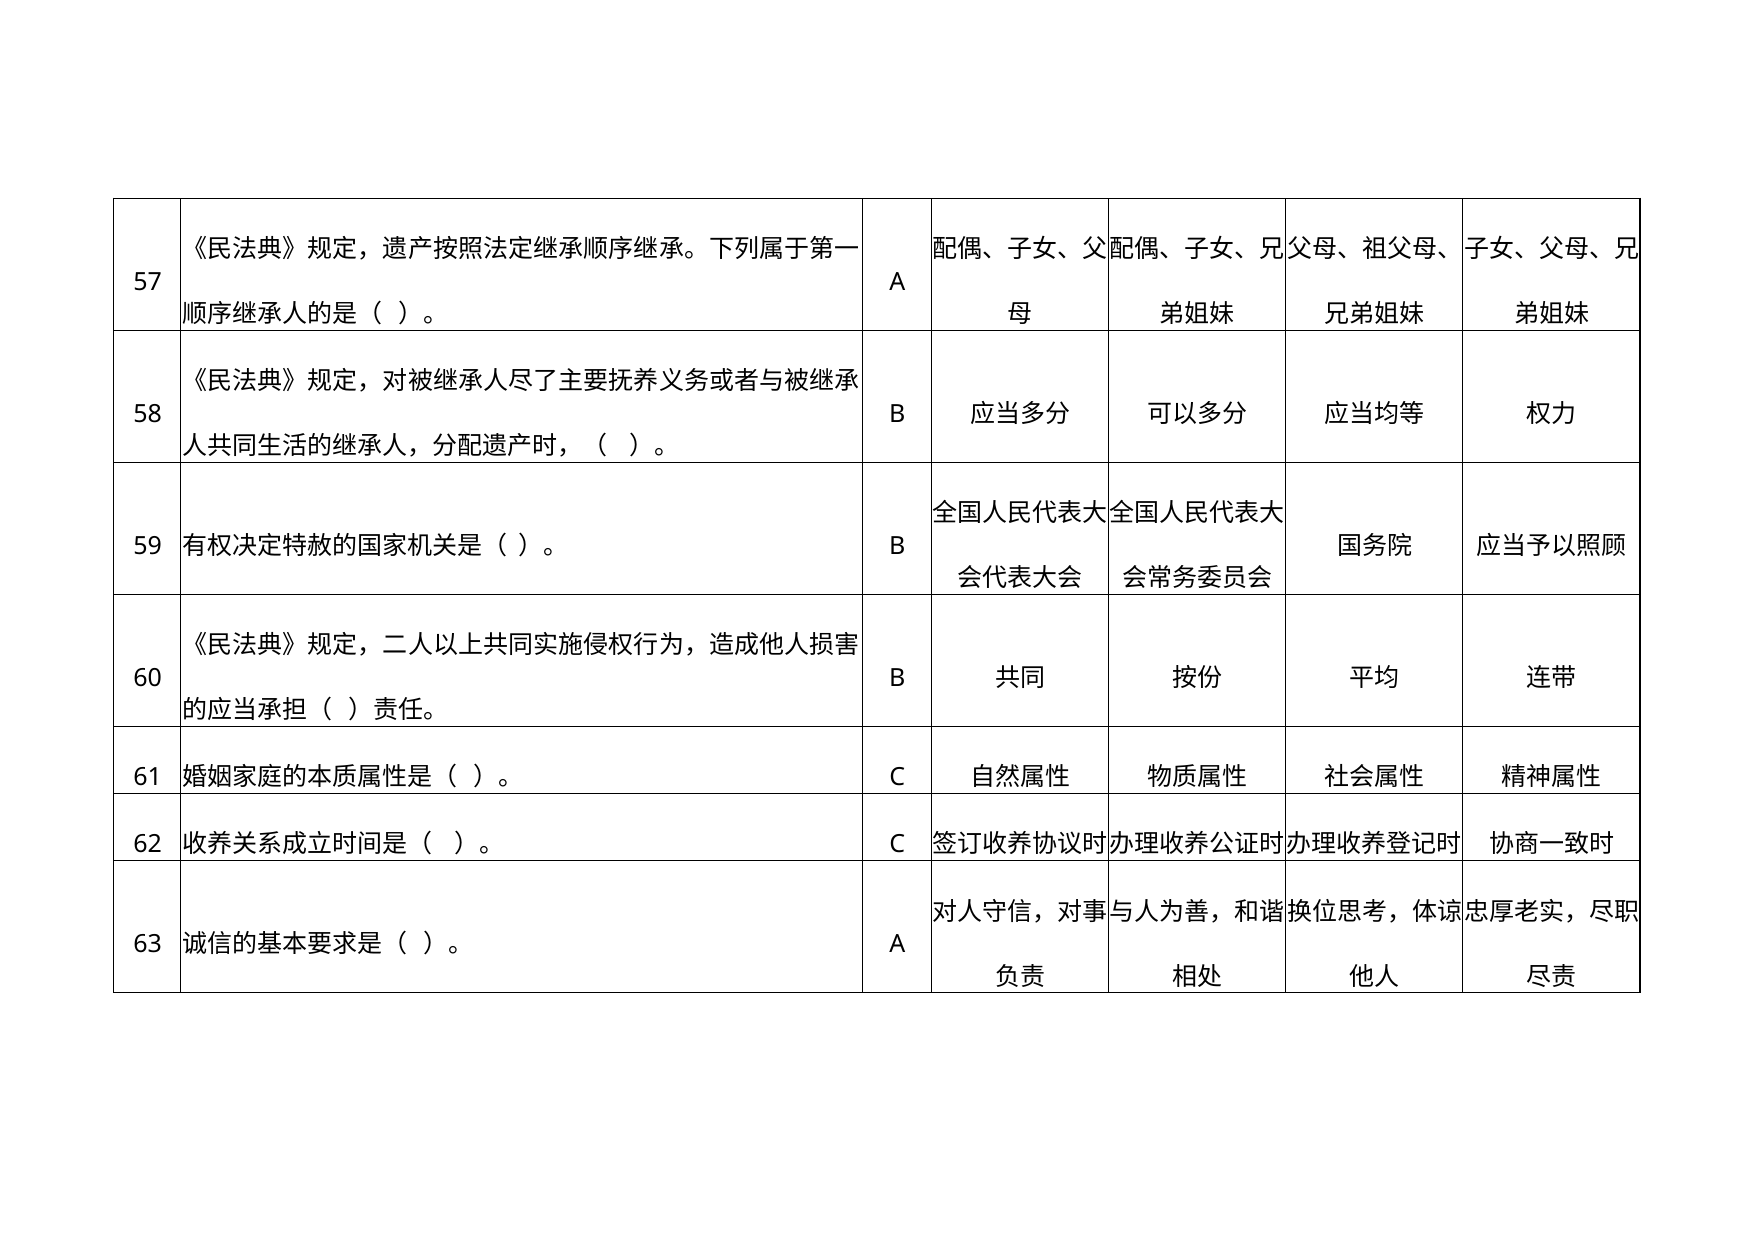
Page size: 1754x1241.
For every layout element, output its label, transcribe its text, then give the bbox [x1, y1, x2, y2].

table_cell 自然属性 [932, 727, 1108, 793]
table_cell A [863, 861, 931, 992]
table_cell B [863, 331, 931, 462]
table_cell 婚姻家庭的本质属性是（ ）。 [181, 727, 862, 793]
table_cell 应当多分 [932, 331, 1108, 462]
table_cell 物质属性 [1109, 727, 1285, 793]
table_cell 应当均等 [1286, 331, 1462, 462]
table_cell 57 [114, 199, 180, 330]
table_cell 收养关系成立时间是（ ）。 [181, 794, 862, 860]
table_cell 应当予以照顾 [1463, 463, 1639, 594]
table_cell 诚信的基本要求是（ ）。 [181, 861, 862, 992]
table_cell 连带 [1463, 595, 1639, 726]
table_cell 协商一致时 [1463, 794, 1639, 860]
table_cell 《民法典》规定，对被继承人尽了主要抚养义务或者与被继承人共同生活的继承人，分配遗产时，（ ）。 [181, 331, 862, 462]
table_cell 60 [114, 595, 180, 726]
table_cell 配偶、子女、兄弟姐妹 [1109, 199, 1285, 330]
table_cell 按份 [1109, 595, 1285, 726]
table_cell 全国人民代表大会常务委员会 [1109, 463, 1285, 594]
table_cell 63 [114, 861, 180, 992]
table_cell 62 [114, 794, 180, 860]
table_cell 对人守信，对事负责 [932, 861, 1108, 992]
table_cell C [863, 794, 931, 860]
table_cell 《民法典》规定，遗产按照法定继承顺序继承。下列属于第一顺序继承人的是（ ）。 [181, 199, 862, 330]
table_cell 办理收养登记时 [1286, 794, 1462, 860]
table_cell C [863, 727, 931, 793]
table_cell 配偶、子女、父母 [932, 199, 1108, 330]
table_cell A [863, 199, 931, 330]
table_cell 签订收养协议时 [932, 794, 1108, 860]
table_cell 换位思考，体谅他人 [1286, 861, 1462, 992]
table_cell 父母、祖父母、兄弟姐妹 [1286, 199, 1462, 330]
table_cell 《民法典》规定，二人以上共同实施侵权行为，造成他人损害的应当承担（ ）责任。 [181, 595, 862, 726]
table_cell 权力 [1463, 331, 1639, 462]
table_cell 国务院 [1286, 463, 1462, 594]
table_cell 58 [114, 331, 180, 462]
table_cell B [863, 463, 931, 594]
table_cell 平均 [1286, 595, 1462, 726]
table_cell 全国人民代表大会代表大会 [932, 463, 1108, 594]
table_cell 忠厚老实，尽职尽责 [1463, 861, 1639, 992]
table_cell 与人为善，和谐相处 [1109, 861, 1285, 992]
table_cell 子女、父母、兄弟姐妹 [1463, 199, 1639, 330]
table_cell 办理收养公证时 [1109, 794, 1285, 860]
table_cell 社会属性 [1286, 727, 1462, 793]
table_cell 共同 [932, 595, 1108, 726]
table_cell B [863, 595, 931, 726]
table_cell 有权决定特赦的国家机关是（ ）。 [181, 463, 862, 594]
table_cell 59 [114, 463, 180, 594]
table_cell 可以多分 [1109, 331, 1285, 462]
table_cell 精神属性 [1463, 727, 1639, 793]
table_cell 61 [114, 727, 180, 793]
